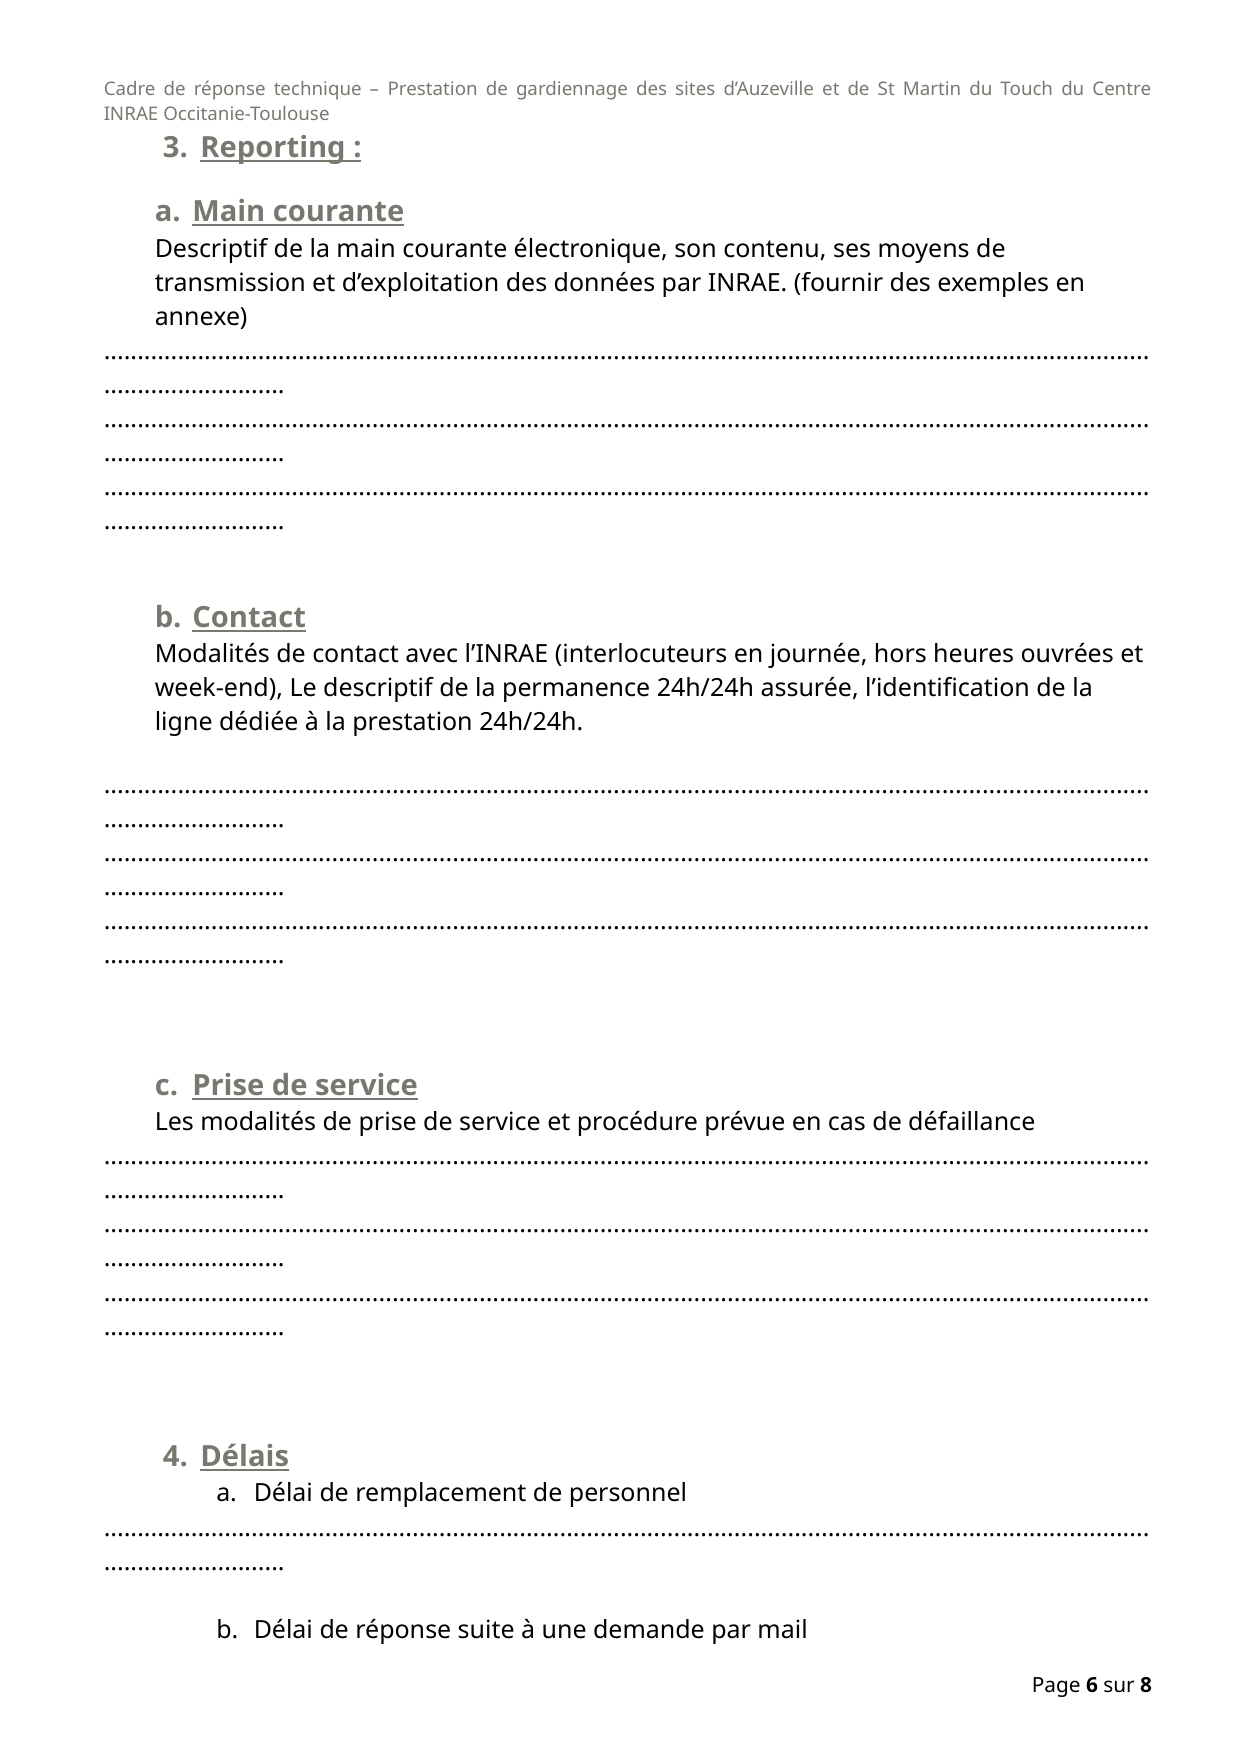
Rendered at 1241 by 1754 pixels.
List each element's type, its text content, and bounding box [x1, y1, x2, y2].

subtitle Prise de service [154, 1064, 1152, 1104]
text Descriptif de la main courante électronique, son contenu, ses moyens de transmission et d’exploitation des données par INRAE. (fournir des exemples en annexe) [154, 230, 1152, 333]
subtitle Reporting : [163, 126, 1152, 166]
list Délai de réponse suite à une demande par mail [216, 1611, 1152, 1645]
text Modalités de contact avec l’INRAE (interlocuteurs en journée, hors heures ouvrées et week-end), Le descriptif de la permanence 24h/24h assurée, l’identification de la ligne dédiée à la prestation 24h/24h. [154, 636, 1152, 738]
subtitle Contact [154, 596, 1152, 636]
subtitle Main courante [154, 191, 1152, 230]
subtitle Délais [163, 1435, 1152, 1475]
list Délai de remplacement de personnel [216, 1475, 1152, 1509]
text Les modalités de prise de service et procédure prévue en cas de défaillance [103, 1104, 1152, 1138]
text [103, 1509, 1152, 1577]
